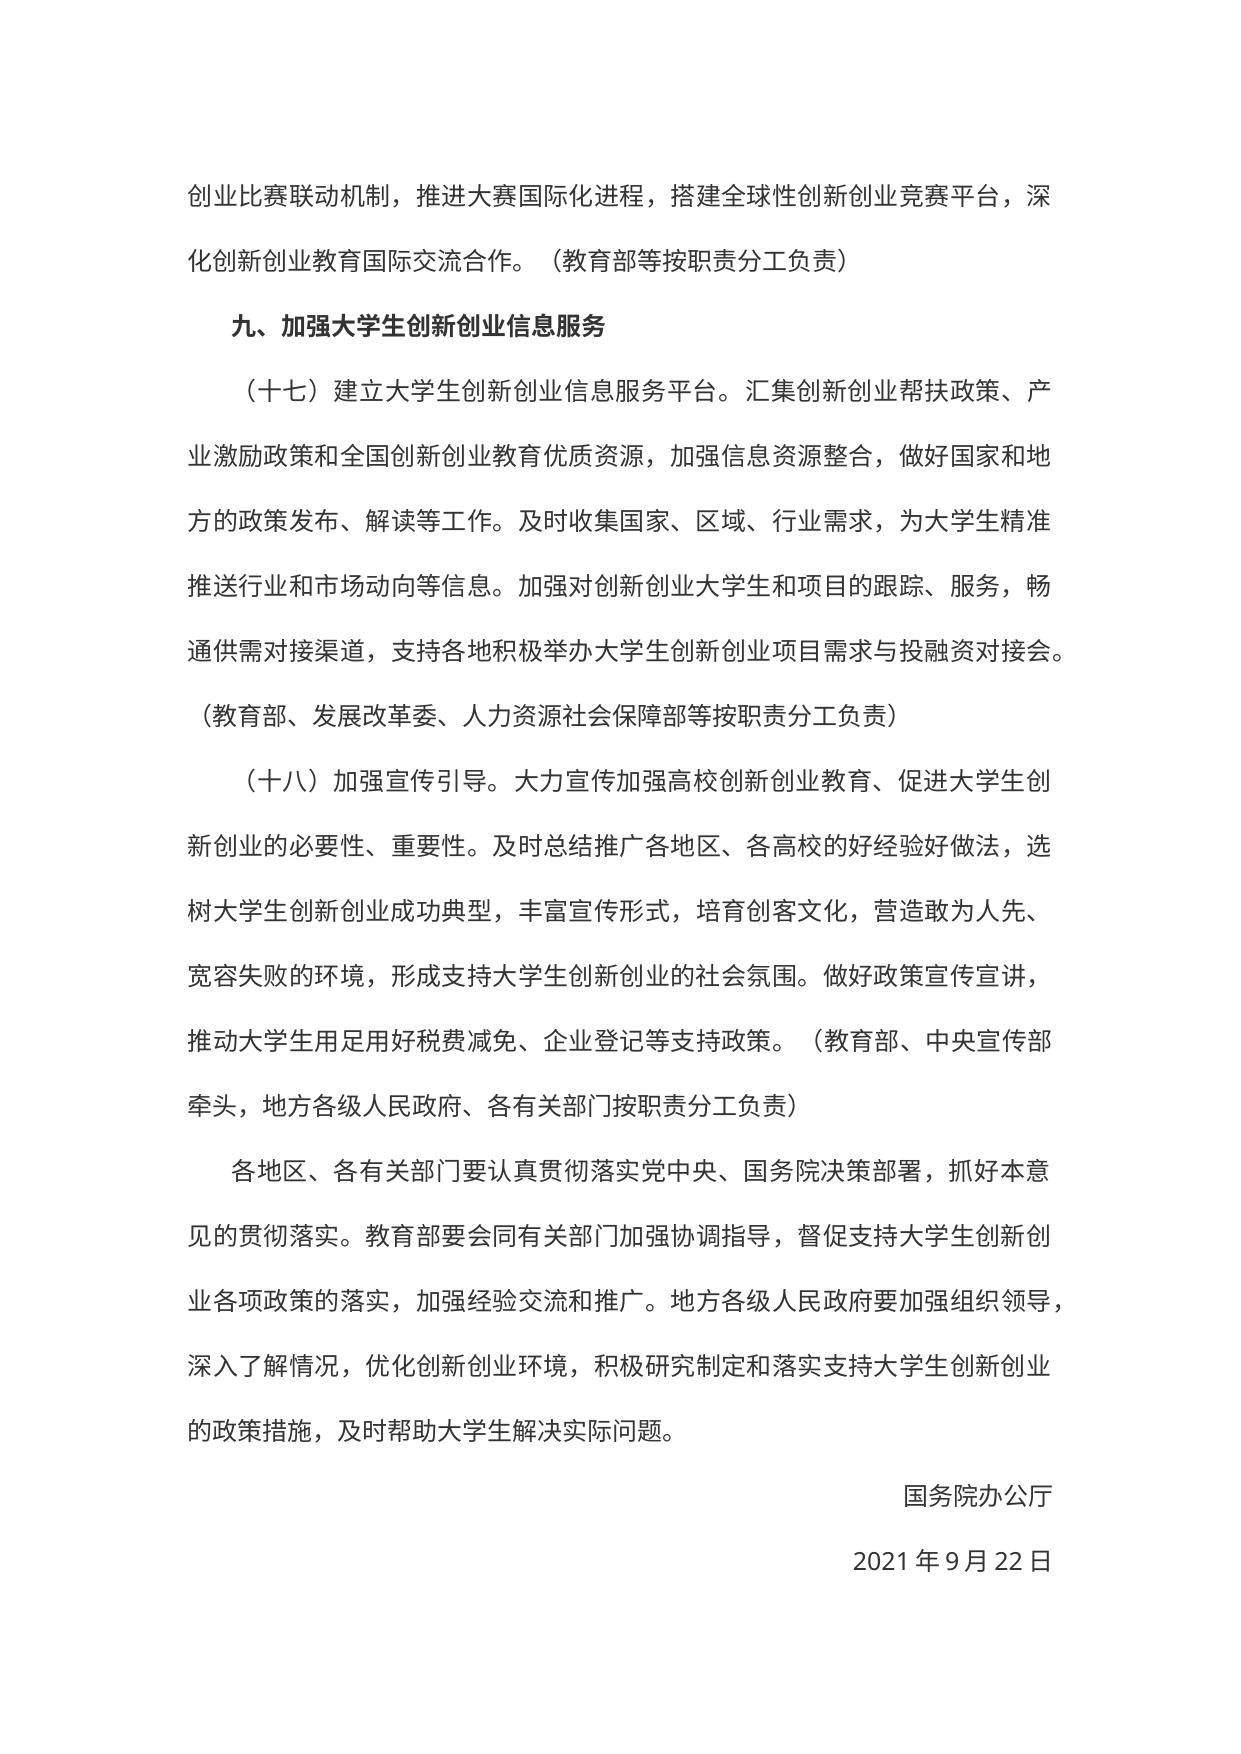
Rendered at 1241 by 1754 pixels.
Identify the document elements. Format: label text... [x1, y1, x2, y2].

text 九、加强大学生创新创业信息服务 [187, 292, 1053, 357]
text 国务院办公厅 [187, 1462, 1053, 1527]
text 各地区、各有关部门要认真贯彻落实党中央、国务院决策部署，抓好本意见的贯彻落实。教育部要会同有关部门加强协调指导，督促支持大学生创新创业各项政策的落实，加强经验交流和推广。地方各级人民政府要加强组织领导，深入了解情况，优化创新创业环境，积极研究制定和落实支持大学生创新创业的政策措施，及时帮助大学生解决实际问题。 [187, 1137, 1053, 1462]
text （十八）加强宣传引导。大力宣传加强高校创新创业教育、促进大学生创新创业的必要性、重要性。及时总结推广各地区、各高校的好经验好做法，选树大学生创新创业成功典型，丰富宣传形式，培育创客文化，营造敢为人先、宽容失败的环境，形成支持大学生创新创业的社会氛围。做好政策宣传宣讲，推动大学生用足用好税费减免、企业登记等支持政策。（教育部、中央宣传部牵头，地方各级人民政府、各有关部门按职责分工负责） [187, 747, 1053, 1137]
text （十七）建立大学生创新创业信息服务平台。汇集创新创业帮扶政策、产业激励政策和全国创新创业教育优质资源，加强信息资源整合，做好国家和地方的政策发布、解读等工作。及时收集国家、区域、行业需求，为大学生精准推送行业和市场动向等信息。加强对创新创业大学生和项目的跟踪、服务，畅通供需对接渠道，支持各地积极举办大学生创新创业项目需求与投融资对接会。（教育部、发展改革委、人力资源社会保障部等按职责分工负责） [187, 357, 1053, 747]
text 2021年9月22日 [187, 1527, 1053, 1592]
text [187, 162, 1053, 292]
